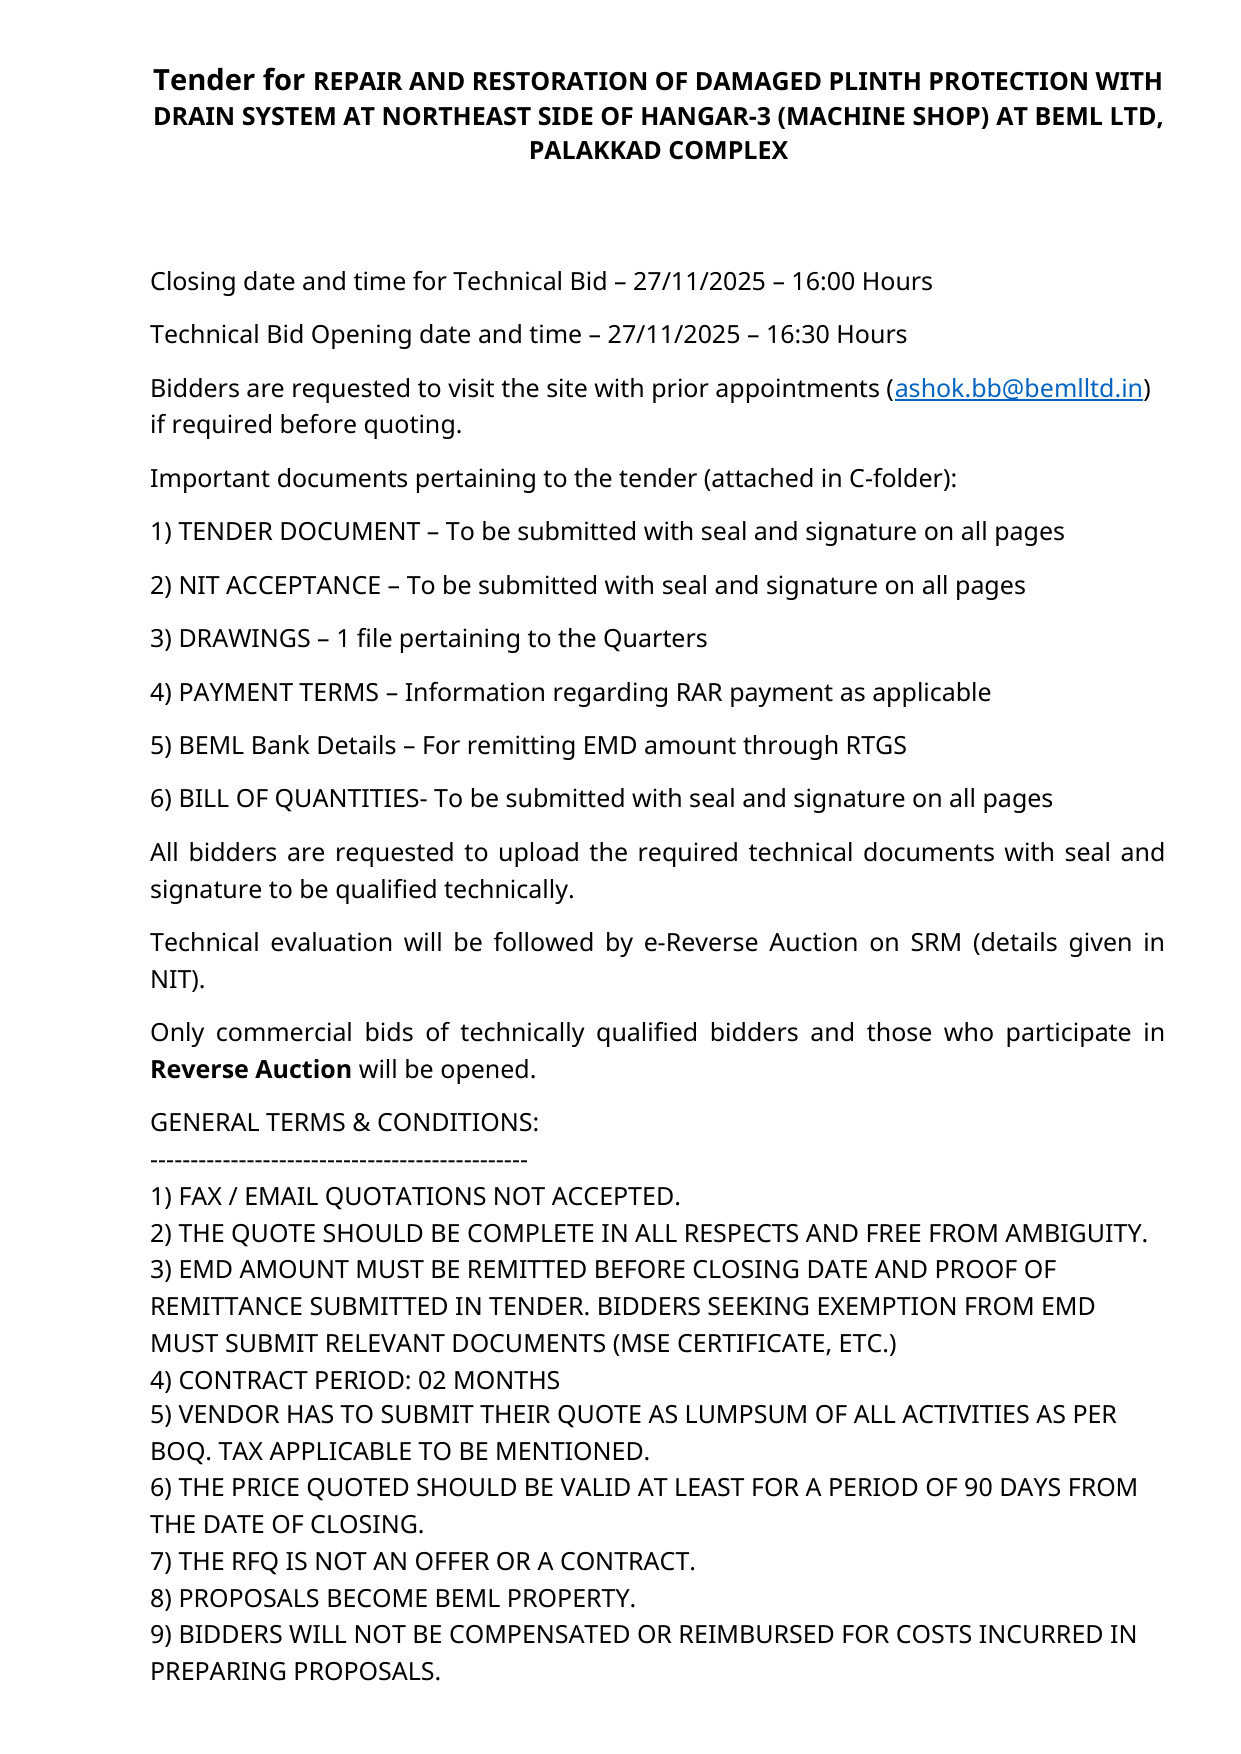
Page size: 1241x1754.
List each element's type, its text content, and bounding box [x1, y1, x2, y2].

text Tender for REPAIR AND RESTORATION OF DAMAGED PLINTH PROTECTION WITH DRAIN SYSTEM AT NORTHEAST SIDE OF HANGAR-3 (MACHINE SHOP) AT BEML LTD, PALAKKAD COMPLEX [150, 59, 1167, 167]
text 2) NIT ACCEPTANCE – To be submitted with seal and signature on all pages [150, 567, 1167, 601]
text Important documents pertaining to the tender (attached in C-folder): [150, 460, 1167, 494]
text Technical evaluation will be followed by e-Reverse Auction on SRM (details given in NIT). [150, 925, 1167, 996]
text 4) CONTRACT PERIOD: 02 MONTHS [150, 1362, 1167, 1397]
text 5) VENDOR HAS TO SUBMIT THEIR QUOTE AS LUMPSUM OF ALL ACTIVITIES AS PER BOQ. TAX APPLICABLE TO BE MENTIONED. [150, 1397, 1167, 1467]
text 8) PROPOSALS BECOME BEML PROPERTY. [150, 1580, 1167, 1614]
text Closing date and time for Technical Bid – 27/11/2025 – 16:00 Hours [150, 263, 1167, 297]
text 2) THE QUOTE SHOULD BE COMPLETE IN ALL RESPECTS AND FREE FROM AMBIGUITY. [150, 1215, 1167, 1249]
text Bidders are requested to visit the site with prior appointments (ashok.bb@bemlltd.in) if required before quoting. [150, 370, 1167, 441]
text 6) BILL OF QUANTITIES- To be submitted with seal and signature on all pages [150, 781, 1167, 815]
text 5) BEML Bank Details – For remitting EMD amount through RTGS [150, 728, 1167, 762]
text 9) BIDDERS WILL NOT BE COMPENSATED OR REIMBURSED FOR COSTS INCURRED IN PREPARING PROPOSALS. [150, 1617, 1167, 1688]
text Technical Bid Opening date and time – 27/11/2025 – 16:30 Hours [150, 317, 1167, 351]
text 3) DRAWINGS – 1 file pertaining to the Quarters [150, 621, 1167, 655]
text 6) THE PRICE QUOTED SHOULD BE VALID AT LEAST FOR A PERIOD OF 90 DAYS FROM THE DATE OF CLOSING. [150, 1470, 1167, 1541]
text All bidders are requested to upload the required technical documents with seal and signature to be qualified technically. [150, 834, 1167, 905]
text 1) TENDER DOCUMENT – To be submitted with seal and signature on all pages [150, 514, 1167, 548]
text 3) EMD AMOUNT MUST BE REMITTED BEFORE CLOSING DATE AND PROOF OF REMITTANCE SUBMITTED IN TENDER. BIDDERS SEEKING EXEMPTION FROM EMD MUST SUBMIT RELEVANT DOCUMENTS (MSE CERTIFICATE, ETC.) [150, 1252, 1167, 1360]
text ----------------------------------------------- [150, 1142, 1167, 1176]
text 7) THE RFQ IS NOT AN OFFER OR A CONTRACT. [150, 1544, 1167, 1578]
text Only commercial bids of technically qualified bidders and those who participate in Reverse Auction will be opened. [150, 1015, 1167, 1086]
text 1) FAX / EMAIL QUOTATIONS NOT ACCEPTED. [150, 1179, 1167, 1213]
text 4) PAYMENT TERMS – Information regarding RAR payment as applicable [150, 674, 1167, 708]
text GENERAL TERMS & CONDITIONS: [150, 1105, 1167, 1139]
